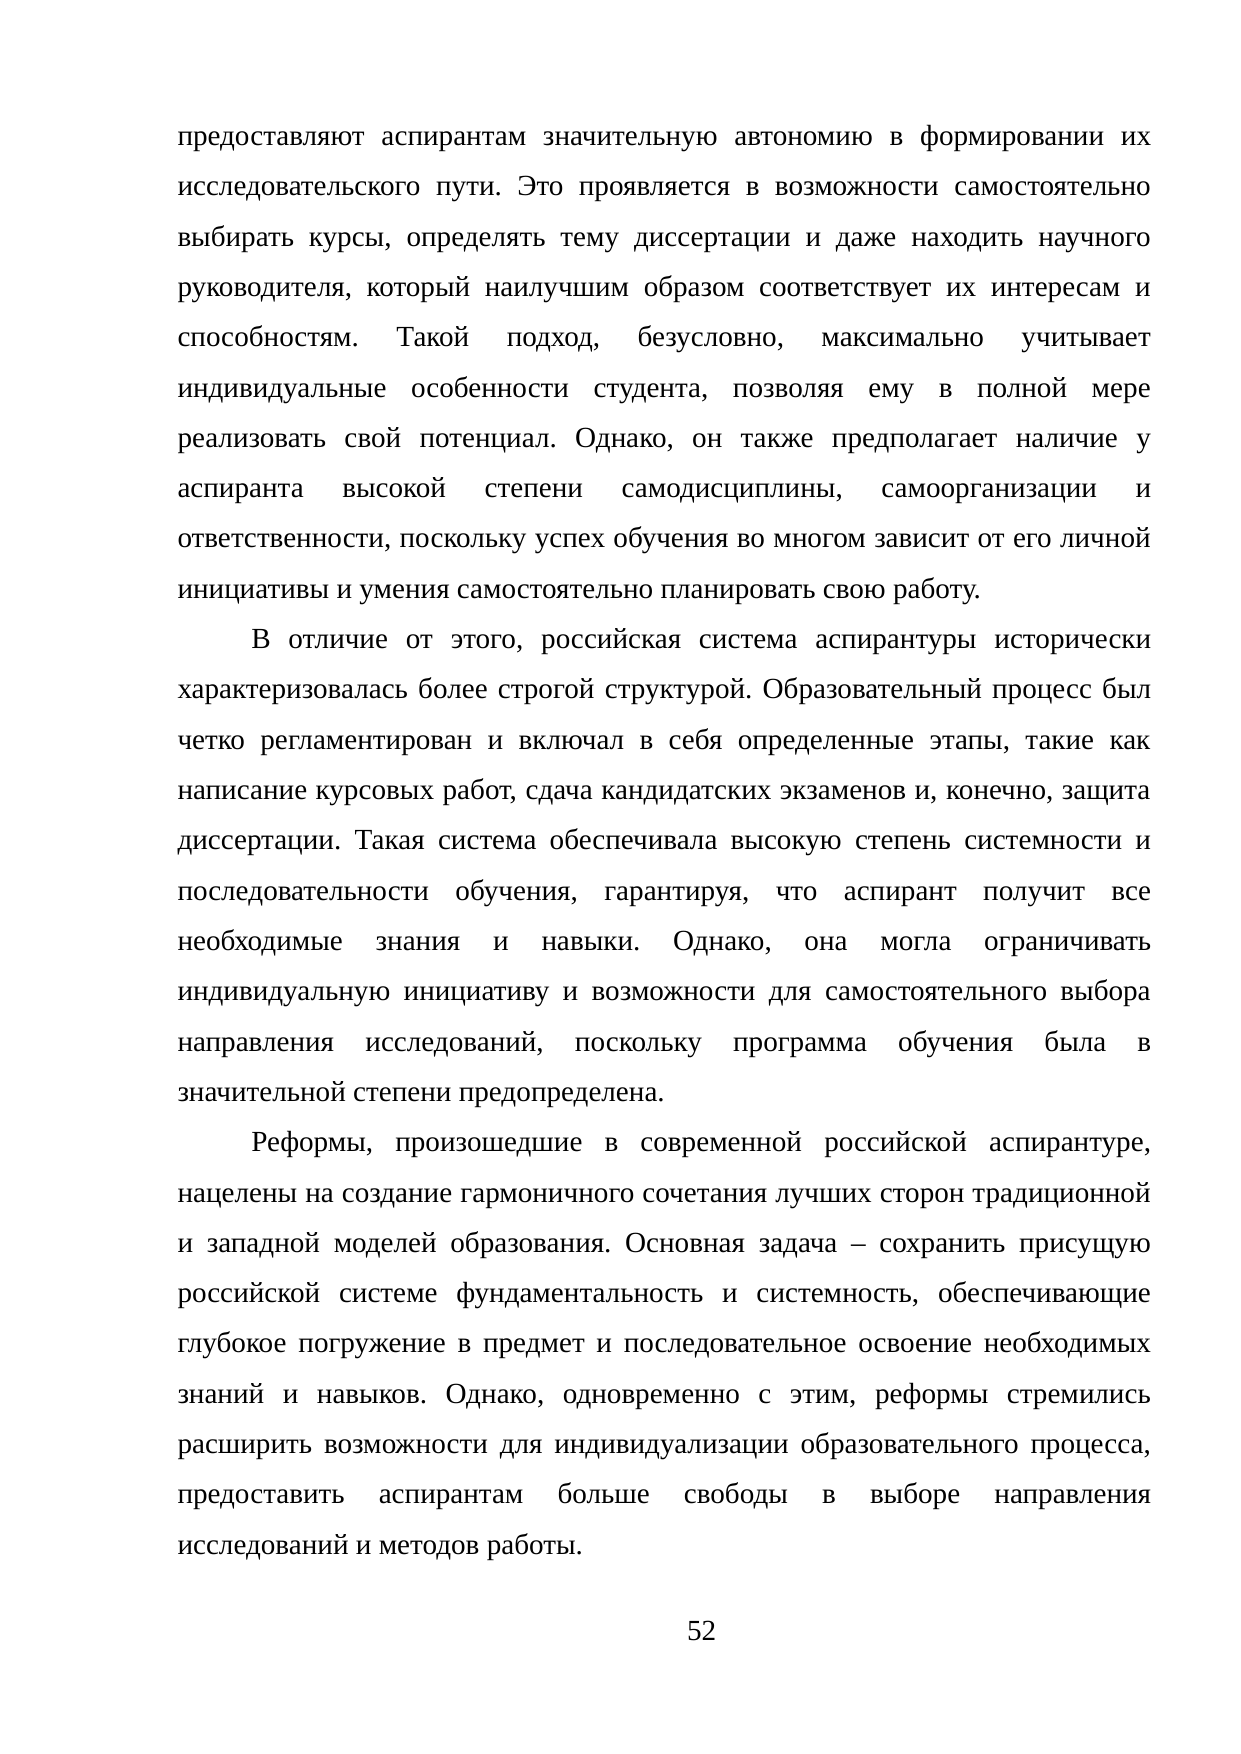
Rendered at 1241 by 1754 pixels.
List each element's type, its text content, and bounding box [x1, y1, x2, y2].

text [177, 118, 1152, 604]
text Реформы, произошедшие в современной российской аспирантуре, нацелены на создание гармоничного сочетания лучших сторон традиционной и западной моделей образования. Основная задача – сохранить присущую российской системе фундаментальность и системность, обеспечивающие глубокое погружение в предмет и последовательное освоение необходимых знаний и навыков. Однако, одновременно с этим, реформы стремились расширить возможности для индивидуализации образовательного процесса, предоставить аспирантам больше свободы в выборе направления исследований и методов работы. [177, 1124, 1152, 1560]
text В отличие от этого, российская система аспирантуры исторически характеризовалась более строгой структурой. Образовательный процесс был четко регламентирован и включал в себя определенные этапы, такие как написание курсовых работ, сдача кандидатских экзаменов и, конечно, защита диссертации. Такая система обеспечивала высокую степень системности и последовательности обучения, гарантируя, что аспирант получит все необходимые знания и навыки. Однако, она могла ограничивать индивидуальную инициативу и возможности для самостоятельного выбора направления исследований, поскольку программа обучения была в значительной степени предопределена. [177, 621, 1152, 1108]
